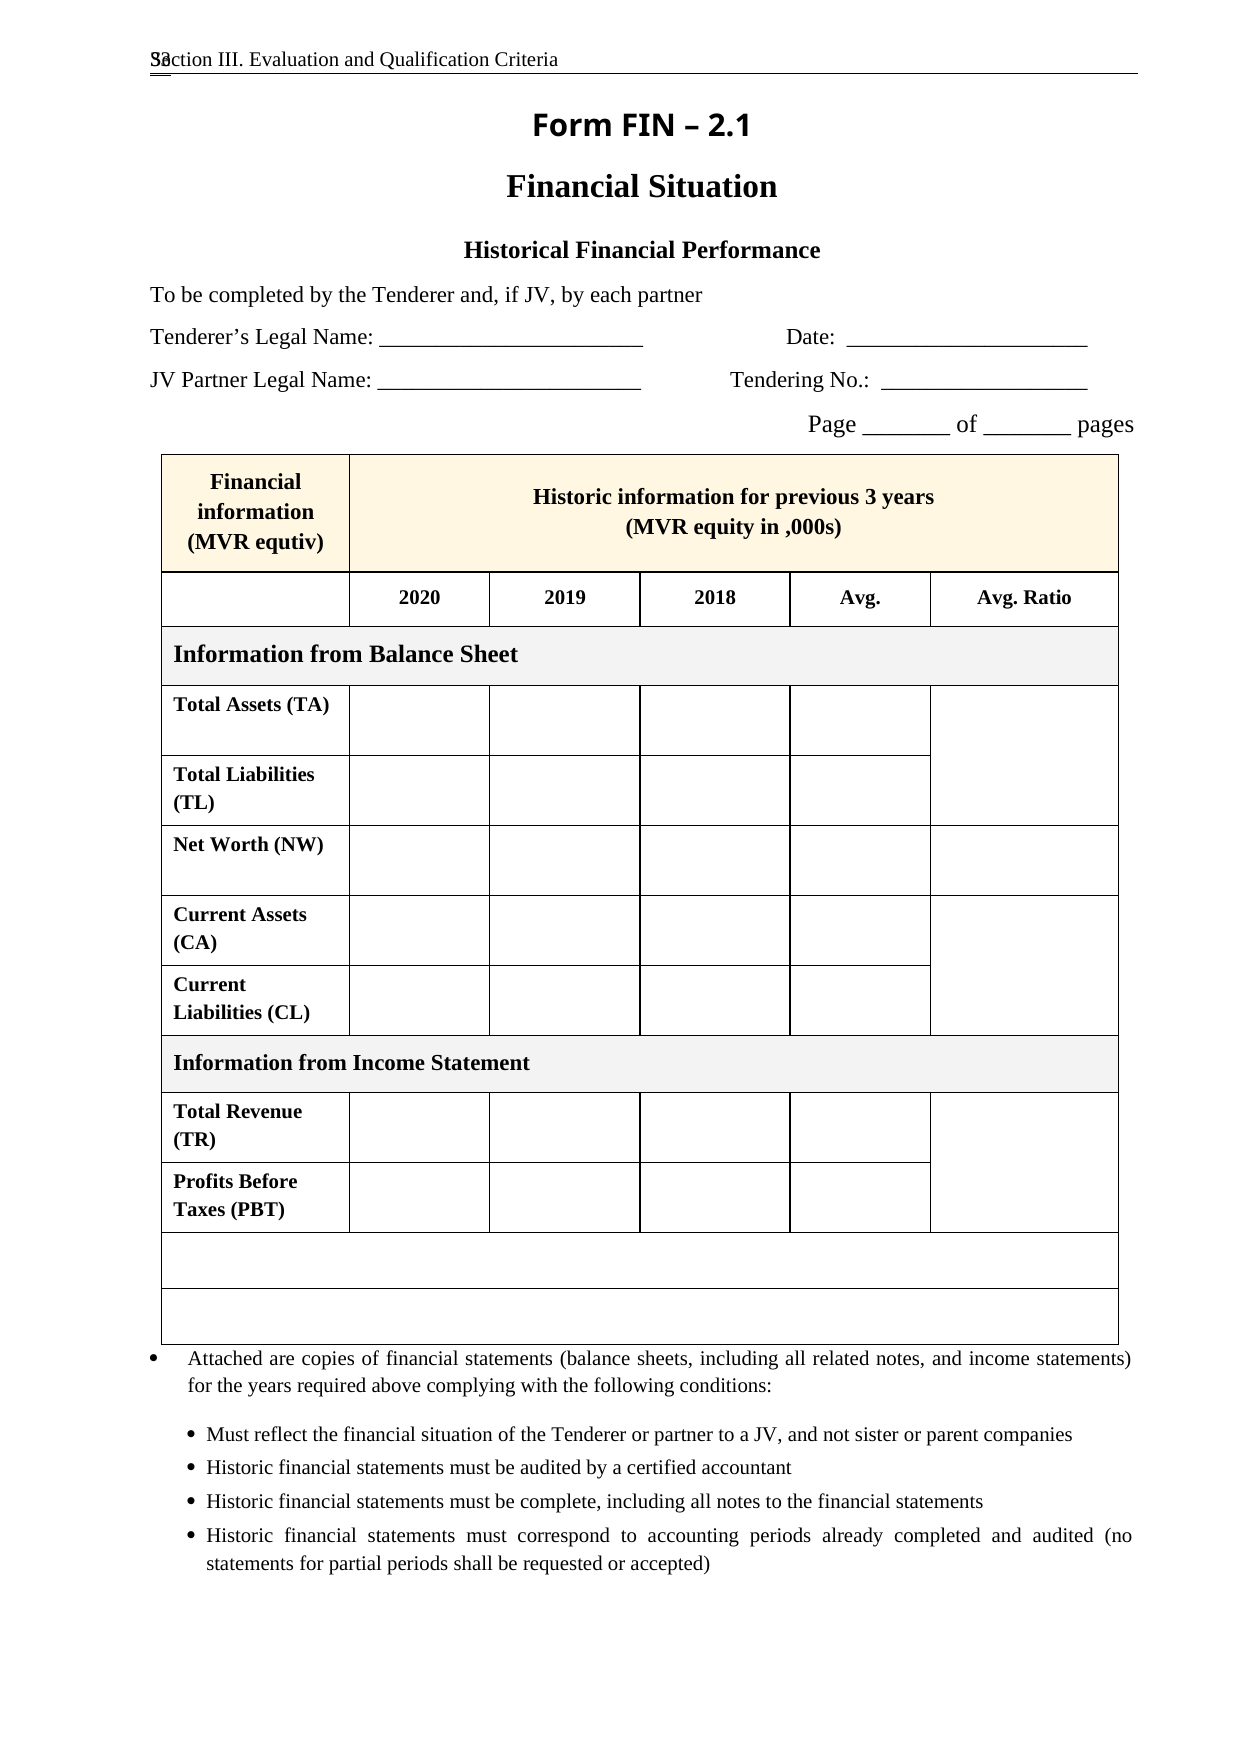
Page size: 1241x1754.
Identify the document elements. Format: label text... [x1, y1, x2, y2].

text To be completed by the Tenderer and, if JV, by each partner [150, 281, 1134, 307]
table_cell [791, 966, 930, 1035]
table_cell [162, 573, 349, 626]
table_cell [641, 1093, 789, 1162]
table_cell [350, 756, 489, 825]
table_cell [641, 966, 789, 1035]
table_cell Avg. [791, 573, 930, 626]
text Tenderer’s Legal Name: _______________________ Date: _____________________ [150, 323, 1134, 350]
table_cell Total Liabilities (TL) [162, 756, 349, 825]
table_cell [791, 1163, 930, 1232]
table_cell [350, 1093, 489, 1162]
table_cell [490, 966, 639, 1035]
table_cell [641, 686, 789, 755]
table_cell [350, 1163, 489, 1232]
table_cell [490, 686, 639, 755]
list Historic financial statements must correspond to accounting periods already completed and audited (no statements for partial periods shall be requested or accepted) [187, 1523, 1134, 1575]
table_cell [350, 826, 489, 895]
table_cell [490, 1093, 639, 1162]
text Financial Situation [150, 166, 1134, 204]
table_cell [791, 1093, 930, 1162]
table_cell [931, 686, 1118, 825]
text Attached are copies of financial statements (balance sheets, including all related notes, and income statements) for the years required above complying with the following conditions: [150, 1345, 1134, 1397]
table_cell Net Worth (NW) [162, 826, 349, 895]
table_cell Information from Balance Sheet [162, 627, 1118, 685]
table_cell [931, 896, 1118, 1035]
table_cell [931, 826, 1118, 895]
table_cell [490, 896, 639, 965]
table_cell [791, 896, 930, 965]
table_cell Information from Income Statement [162, 1036, 1118, 1092]
list Must reflect the financial situation of the Tenderer or partner to a JV, and not sister or parent companies [187, 1421, 1134, 1446]
table_cell Current Liabilities (CL) [162, 966, 349, 1035]
table_cell [162, 1233, 1118, 1288]
table_cell [350, 686, 489, 755]
table_cell 2020 [350, 573, 489, 626]
table_cell [641, 826, 789, 895]
list Historic financial statements must be audited by a certified accountant [187, 1455, 1134, 1479]
table_cell [791, 686, 930, 755]
subtitle Form FIN – 2.1 [150, 103, 1134, 145]
table_cell [641, 1163, 789, 1232]
table_cell Total Revenue (TR) [162, 1093, 349, 1162]
list Historic financial statements must be complete, including all notes to the financial statements [187, 1489, 1134, 1513]
text Page _______ of _______ pages [150, 409, 1134, 437]
table_cell [350, 896, 489, 965]
table_cell 2019 [490, 573, 639, 626]
table_cell [162, 1289, 1118, 1344]
table_header Financial information (MVR equtiv) [162, 455, 349, 571]
table_cell [350, 966, 489, 1035]
table_cell [641, 896, 789, 965]
table_header Historic information for previous 3 years (MVR equity in ,000s) [350, 455, 1118, 571]
table_cell Current Assets (CA) [162, 896, 349, 965]
table_cell [490, 826, 639, 895]
table_cell [490, 1163, 639, 1232]
table_cell Avg. Ratio [931, 573, 1118, 626]
table_cell [641, 756, 789, 825]
table_cell [931, 1093, 1118, 1232]
table_cell [490, 756, 639, 825]
text JV Partner Legal Name: _______________________ Tendering No.: __________________ [150, 366, 1134, 392]
table_cell 2018 [641, 573, 789, 626]
table_cell [791, 826, 930, 895]
text Historical Financial Performance [150, 235, 1134, 264]
table_cell [791, 756, 930, 825]
table_cell Profits Before Taxes (PBT) [162, 1163, 349, 1232]
table_cell Total Assets (TA) [162, 686, 349, 755]
